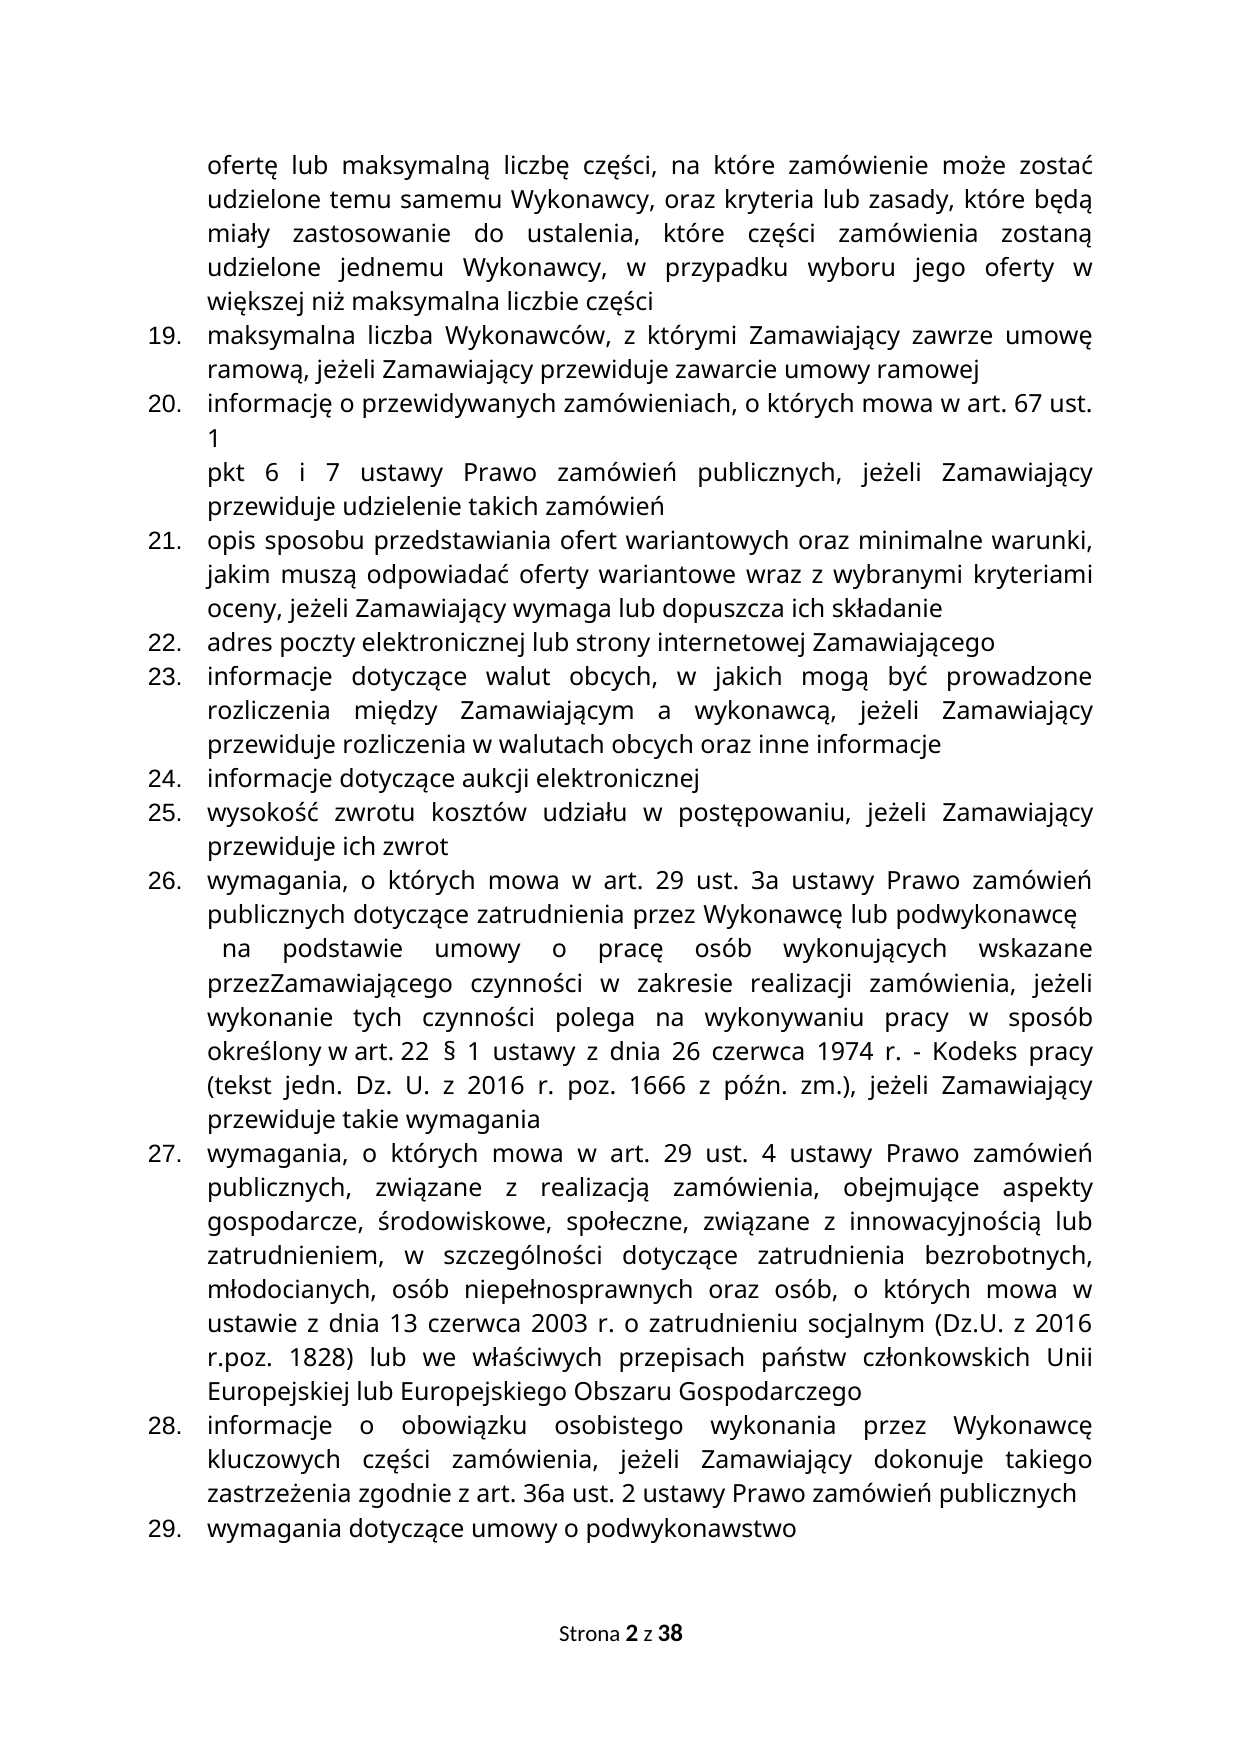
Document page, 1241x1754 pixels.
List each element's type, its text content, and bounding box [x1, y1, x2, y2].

list informację o przewidywanych zamówieniach, o których mowa w art. 67 ust. 1 [148, 386, 1094, 454]
list opis sposobu przedstawiania ofert wariantowych oraz minimalne warunki, jakim muszą odpowiadać oferty wariantowe wraz z wybranymi kryteriami oceny, jeżeli Zamawiający wymaga lub dopuszcza ich składanie [148, 522, 1094, 624]
list informacje o obowiązku osobistego wykonania przez Wykonawcę kluczowych części zamówienia, jeżeli Zamawiający dokonuje takiego zastrzeżenia zgodnie z art. 36a ust. 2 ustawy Prawo zamówień publicznych [148, 1408, 1094, 1510]
list maksymalna liczba Wykonawców, z którymi Zamawiający zawrze umowę ramową, jeżeli Zamawiający przewiduje zawarcie umowy ramowej [148, 318, 1094, 386]
list adres poczty elektronicznej lub strony internetowej Zamawiającego [148, 624, 1094, 659]
list informacje dotyczące walut obcych, w jakich mogą być prowadzone rozliczenia między Zamawiającym a wykonawcą, jeżeli Zamawiający przewiduje rozliczenia w walutach obcych oraz inne informacje [148, 659, 1094, 761]
list wymagania, o których mowa w art. 29 ust. 3a ustawy Prawo zamówień publicznych dotyczące zatrudnienia przez Wykonawcę lub podwykonawcę na podstawie umowy o pracę osób wykonujących wskazane przezZamawiającego czynności w zakresie realizacji zamówienia, jeżeli wykonanie tych czynności polega na wykonywaniu pracy w sposób określony w art. 22 § 1 ustawy z dnia 26 czerwca 1974 r. - Kodeks pracy (tekst jedn. Dz. U. z 2016 r. poz. 1666 z późn. zm.), jeżeli Zamawiający przewiduje takie wymagania [148, 863, 1094, 1136]
text pkt 6 i 7 ustawy Prawo zamówień publicznych, jeżeli Zamawiający przewiduje udzielenie takich zamówień [207, 454, 1094, 522]
list informacje dotyczące aukcji elektronicznej [148, 761, 1094, 795]
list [148, 148, 1094, 318]
list wysokość zwrotu kosztów udziału w postępowaniu, jeżeli Zamawiający przewiduje ich zwrot [148, 795, 1094, 863]
list wymagania dotyczące umowy o podwykonawstwo [148, 1510, 1094, 1544]
list wymagania, o których mowa w art. 29 ust. 4 ustawy Prawo zamówień publicznych, związane z realizacją zamówienia, obejmujące aspekty gospodarcze, środowiskowe, społeczne, związane z innowacyjnością lub zatrudnieniem, w szczególności dotyczące zatrudnienia bezrobotnych, młodocianych, osób niepełnosprawnych oraz osób, o których mowa w ustawie z dnia 13 czerwca 2003 r. o zatrudnieniu socjalnym (Dz.U. z 2016 r.poz. 1828) lub we właściwych przepisach państw członkowskich Unii Europejskiej lub Europejskiego Obszaru Gospodarczego [148, 1136, 1094, 1408]
